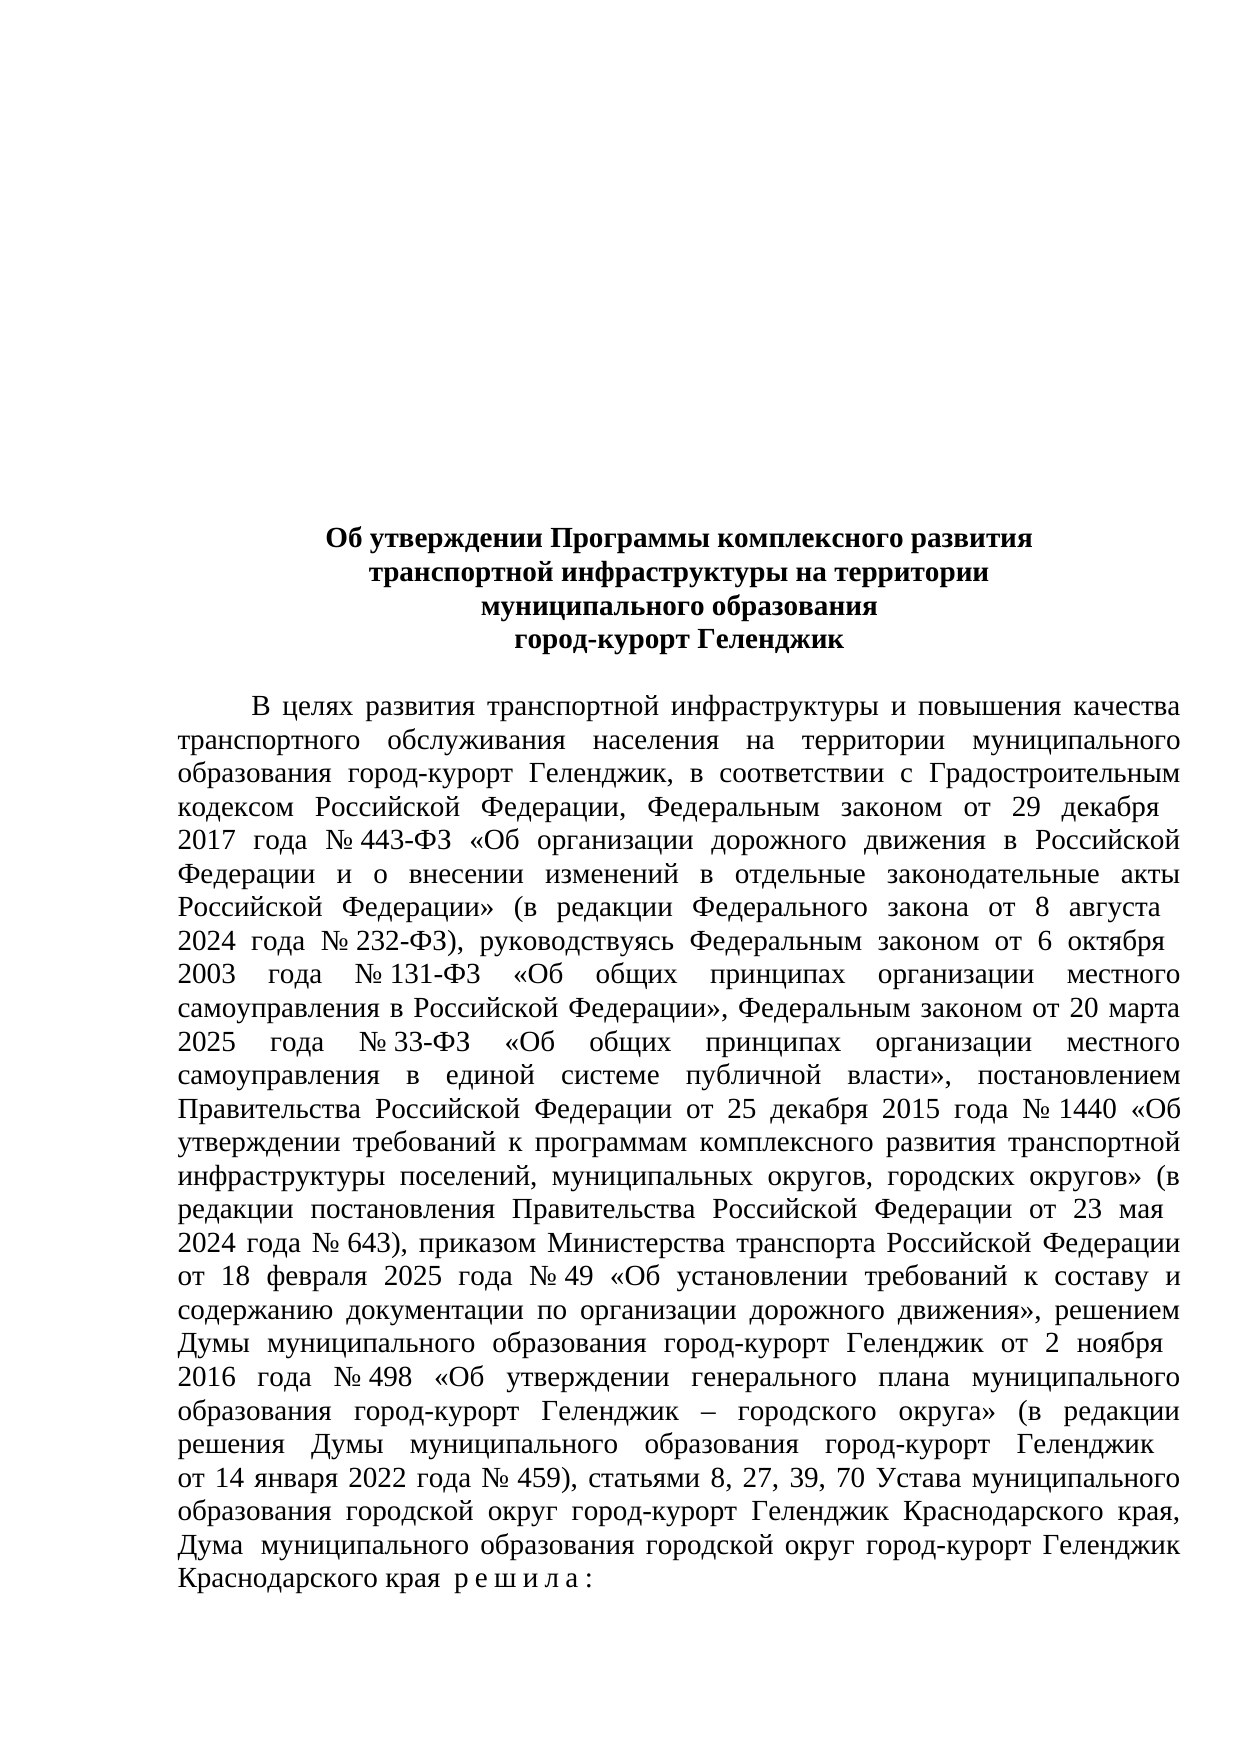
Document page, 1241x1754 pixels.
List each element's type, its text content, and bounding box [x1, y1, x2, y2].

text город-курорт Геленджик [295, 621, 1063, 655]
text В целях развития транспортной инфраструктуры и повышения качества транспортного обслуживания населения на территории муниципального образования город-курорт Геленджик, в соответствии с Градостроительным кодексом Российской Федерации, Федеральным законом от 29 декабря 2017 года № 443-ФЗ «Об организации дорожного движения в Российской Федерации и о внесении изменений в отдельные законодательные акты Российской Федерации» (в редакции Федерального закона от 8 августа 2024 года № 232-ФЗ), руководствуясь Федеральным законом от 6 октября 2003 года № 131-Ф3 «Об общих принципах организации местного самоуправления в Российской Федерации», Федеральным законом от 20 марта 2025 года № 33-ФЗ «Об общих принципах организации местного самоуправления в единой системе публичной власти», постановлением Правительства Российской Федерации от 25 декабря 2015 года № 1440 «Об утверждении требований к программам комплексного развития транспортной инфраструктуры поселений, муниципальных округов, городских округов» (в редакции постановления Правительства Российской Федерации от 23 мая 2024 года № 643), приказом Министерства транспорта Российской Федерации от 18 февраля 2025 года № 49 «Об установлении требований к составу и содержанию документации по организации дорожного движения», решением Думы муниципального образования город-курорт Геленджик от 2 ноября 2016 года № 498 «Об утверждении генерального плана муниципального образования город-курорт Геленджик – городского округа» (в редакции решения Думы муниципального образования город-курорт Геленджик от 14 января 2022 года № 459), статьями 8, 27, 39, 70 Устава муниципального образования городской округ город-курорт Геленджик Краснодарского края, Дума муниципального образования городской округ город-курорт Геленджик Краснодарского края решила: [177, 688, 1181, 1594]
text Об утверждении Программы комплексного развития транспортной инфраструктуры на территории муниципального образования [295, 521, 1063, 621]
